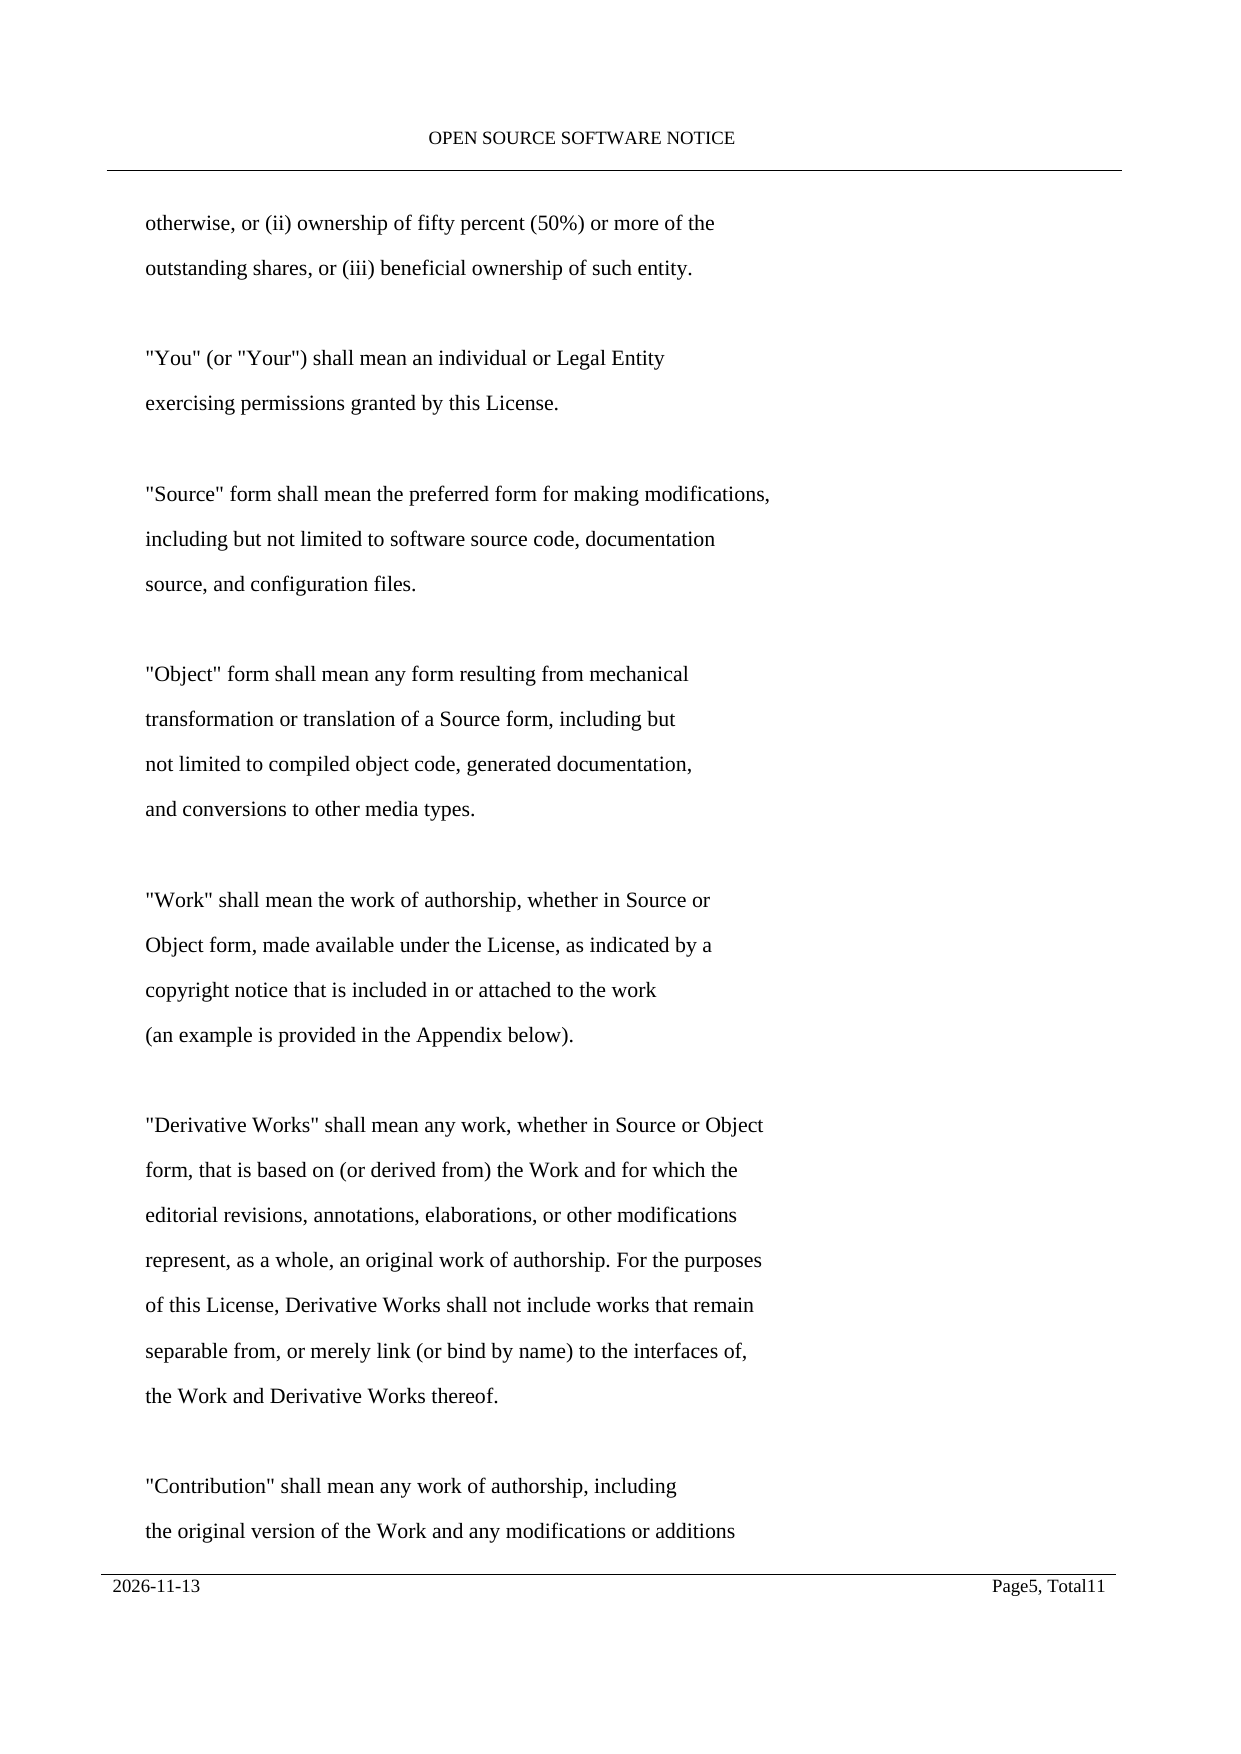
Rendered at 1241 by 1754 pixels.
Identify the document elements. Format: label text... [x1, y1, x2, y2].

text of this License, Derivative Works shall not include works that remain [112, 1289, 1128, 1321]
text exercising permissions granted by this License. [112, 387, 1128, 419]
text "Work" shall mean the work of authorship, whether in Source or [112, 883, 1128, 915]
text "Derivative Works" shall mean any work, whether in Source or Object [112, 1108, 1128, 1141]
text (an example is provided in the Appendix below). [112, 1018, 1128, 1051]
text transformation or translation of a Source form, including but [112, 702, 1128, 735]
text Object form, made available under the License, as indicated by a [112, 928, 1128, 961]
text the Work and Derivative Works thereof. [112, 1379, 1128, 1412]
text otherwise, or (ii) ownership of fifty percent (50%) or more of the [112, 206, 1128, 239]
text not limited to compiled object code, generated documentation, [112, 748, 1128, 780]
text copyright notice that is included in or attached to the work [112, 973, 1128, 1006]
text editorial revisions, annotations, elaborations, or other modifications [112, 1199, 1128, 1231]
text source, and configuration files. [112, 567, 1128, 600]
text the original version of the Work and any modifications or additions [112, 1514, 1128, 1547]
text "Source" form shall mean the preferred form for making modifications, [112, 477, 1128, 509]
text and conversions to other media types. [112, 793, 1128, 825]
text including but not limited to software source code, documentation [112, 522, 1128, 554]
text "Object" form shall mean any form resulting from mechanical [112, 657, 1128, 690]
text "You" (or "Your") shall mean an individual or Legal Entity [112, 342, 1128, 374]
text outstanding shares, or (iii) beneficial ownership of such entity. [112, 251, 1128, 284]
text "Contribution" shall mean any work of authorship, including [112, 1469, 1128, 1502]
text form, that is based on (or derived from) the Work and for which the [112, 1153, 1128, 1186]
text represent, as a whole, an original work of authorship. For the purposes [112, 1244, 1128, 1276]
text separable from, or merely link (or bind by name) to the interfaces of, [112, 1334, 1128, 1366]
